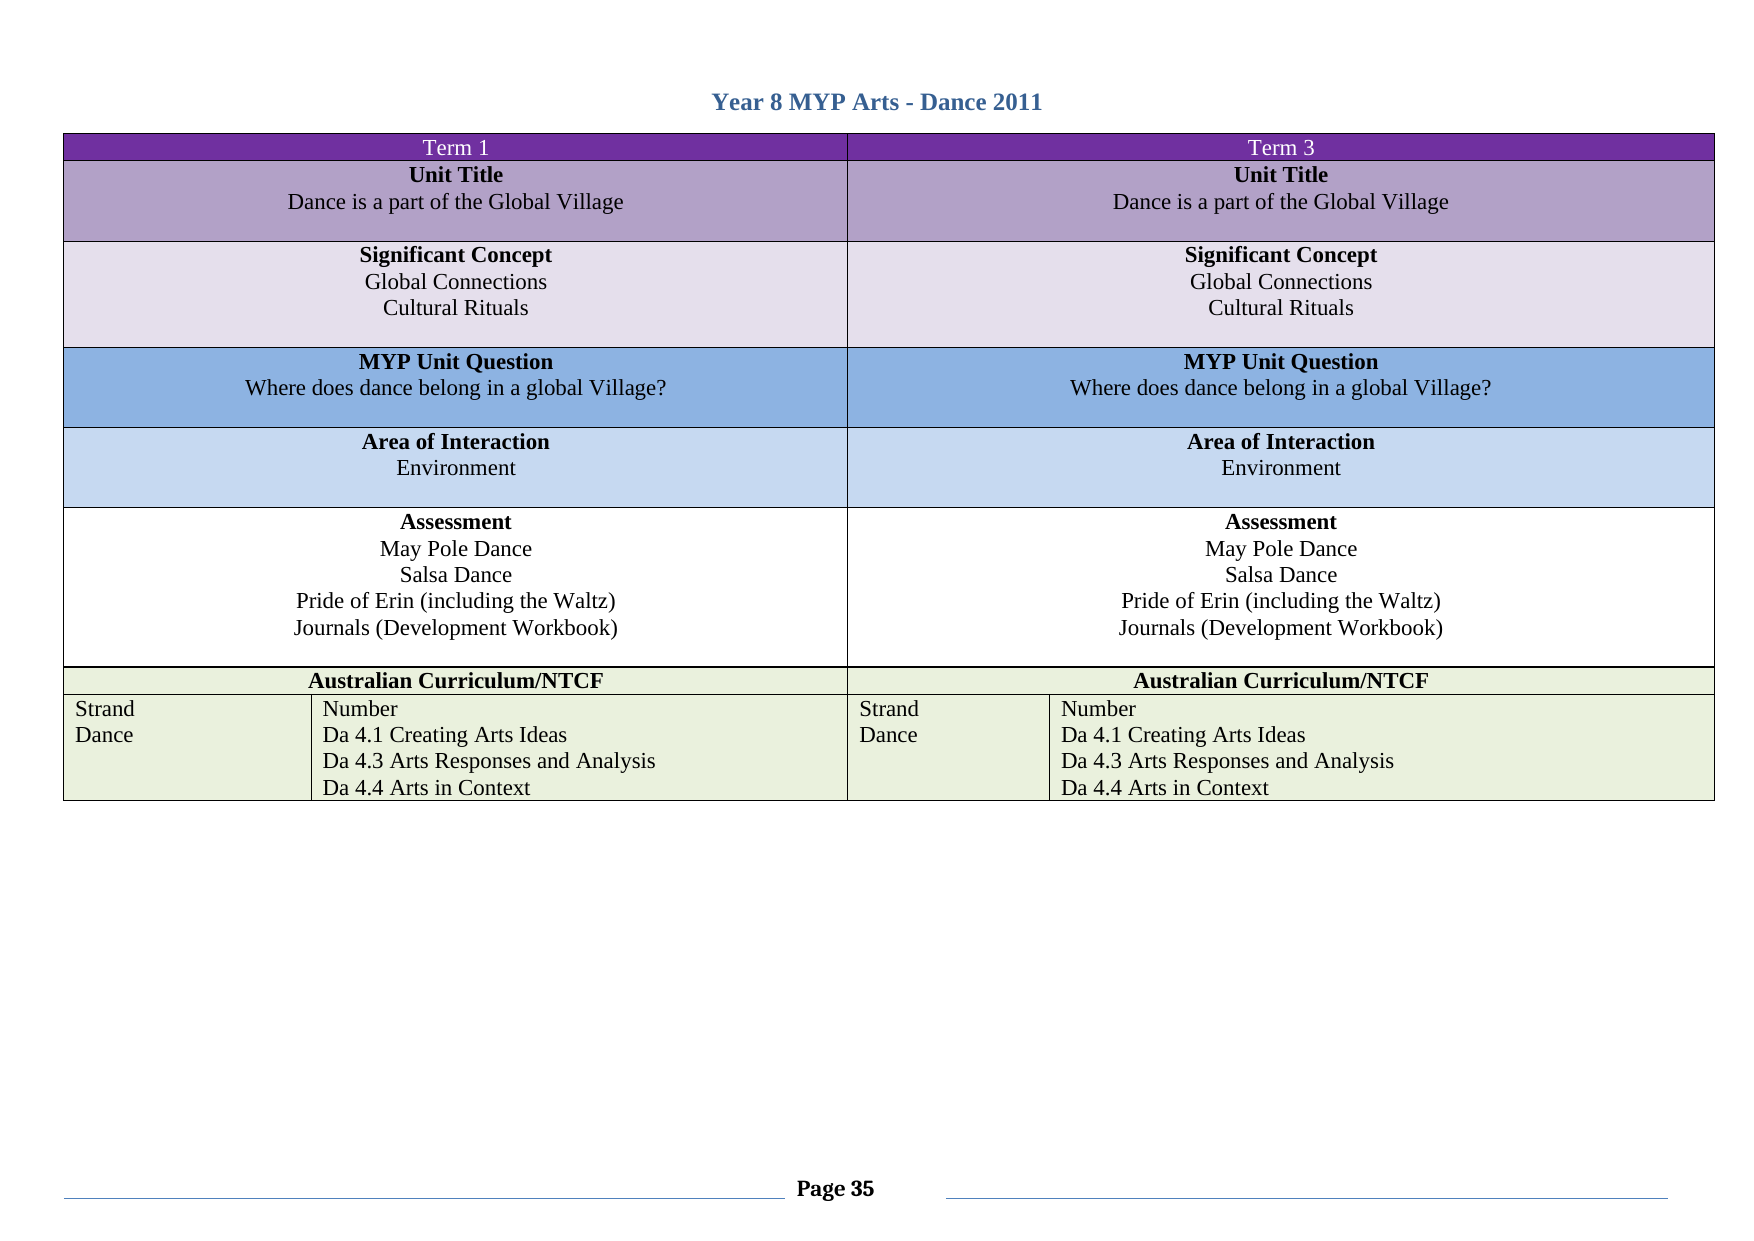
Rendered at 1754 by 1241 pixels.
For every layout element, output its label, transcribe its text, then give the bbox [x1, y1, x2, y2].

table_cell Unit Title Dance is a part of the Global Village [848, 161, 1714, 241]
table_cell Number Da 4.1 Creating Arts Ideas Da 4.3 Arts Responses and Analysis Da 4.4 Arts in Context [312, 695, 847, 800]
table_cell MYP Unit Question Where does dance belong in a global Village? [848, 348, 1714, 427]
table_cell Assessment May Pole Dance Salsa Dance Pride of Erin (including the Waltz) Journals (Development Workbook) [848, 508, 1714, 666]
table_cell Australian Curriculum/NTCF [64, 668, 847, 694]
table_cell Area of Interaction Environment [64, 428, 847, 507]
table_cell Australian Curriculum/NTCF [848, 668, 1714, 694]
subtitle Year 8 MYP Arts - Dance 2011 [75, 87, 1679, 116]
table_cell Assessment May Pole Dance Salsa Dance Pride of Erin (including the Waltz) Journals (Development Workbook) [64, 508, 847, 666]
table_header Term 3 [848, 134, 1714, 160]
table_cell Strand Dance [64, 695, 311, 800]
table_cell Unit Title Dance is a part of the Global Village [64, 161, 847, 241]
table_cell Significant Concept Global Connections Cultural Rituals [848, 242, 1714, 347]
table_cell Area of Interaction Environment [848, 428, 1714, 507]
table_cell Number Da 4.1 Creating Arts Ideas Da 4.3 Arts Responses and Analysis Da 4.4 Arts in Context [1050, 695, 1714, 800]
table_cell Strand Dance [848, 695, 1049, 800]
table_header Term 1 [64, 134, 847, 160]
table_cell Significant Concept Global Connections Cultural Rituals [64, 242, 847, 347]
table_cell MYP Unit Question Where does dance belong in a global Village? [64, 348, 847, 427]
